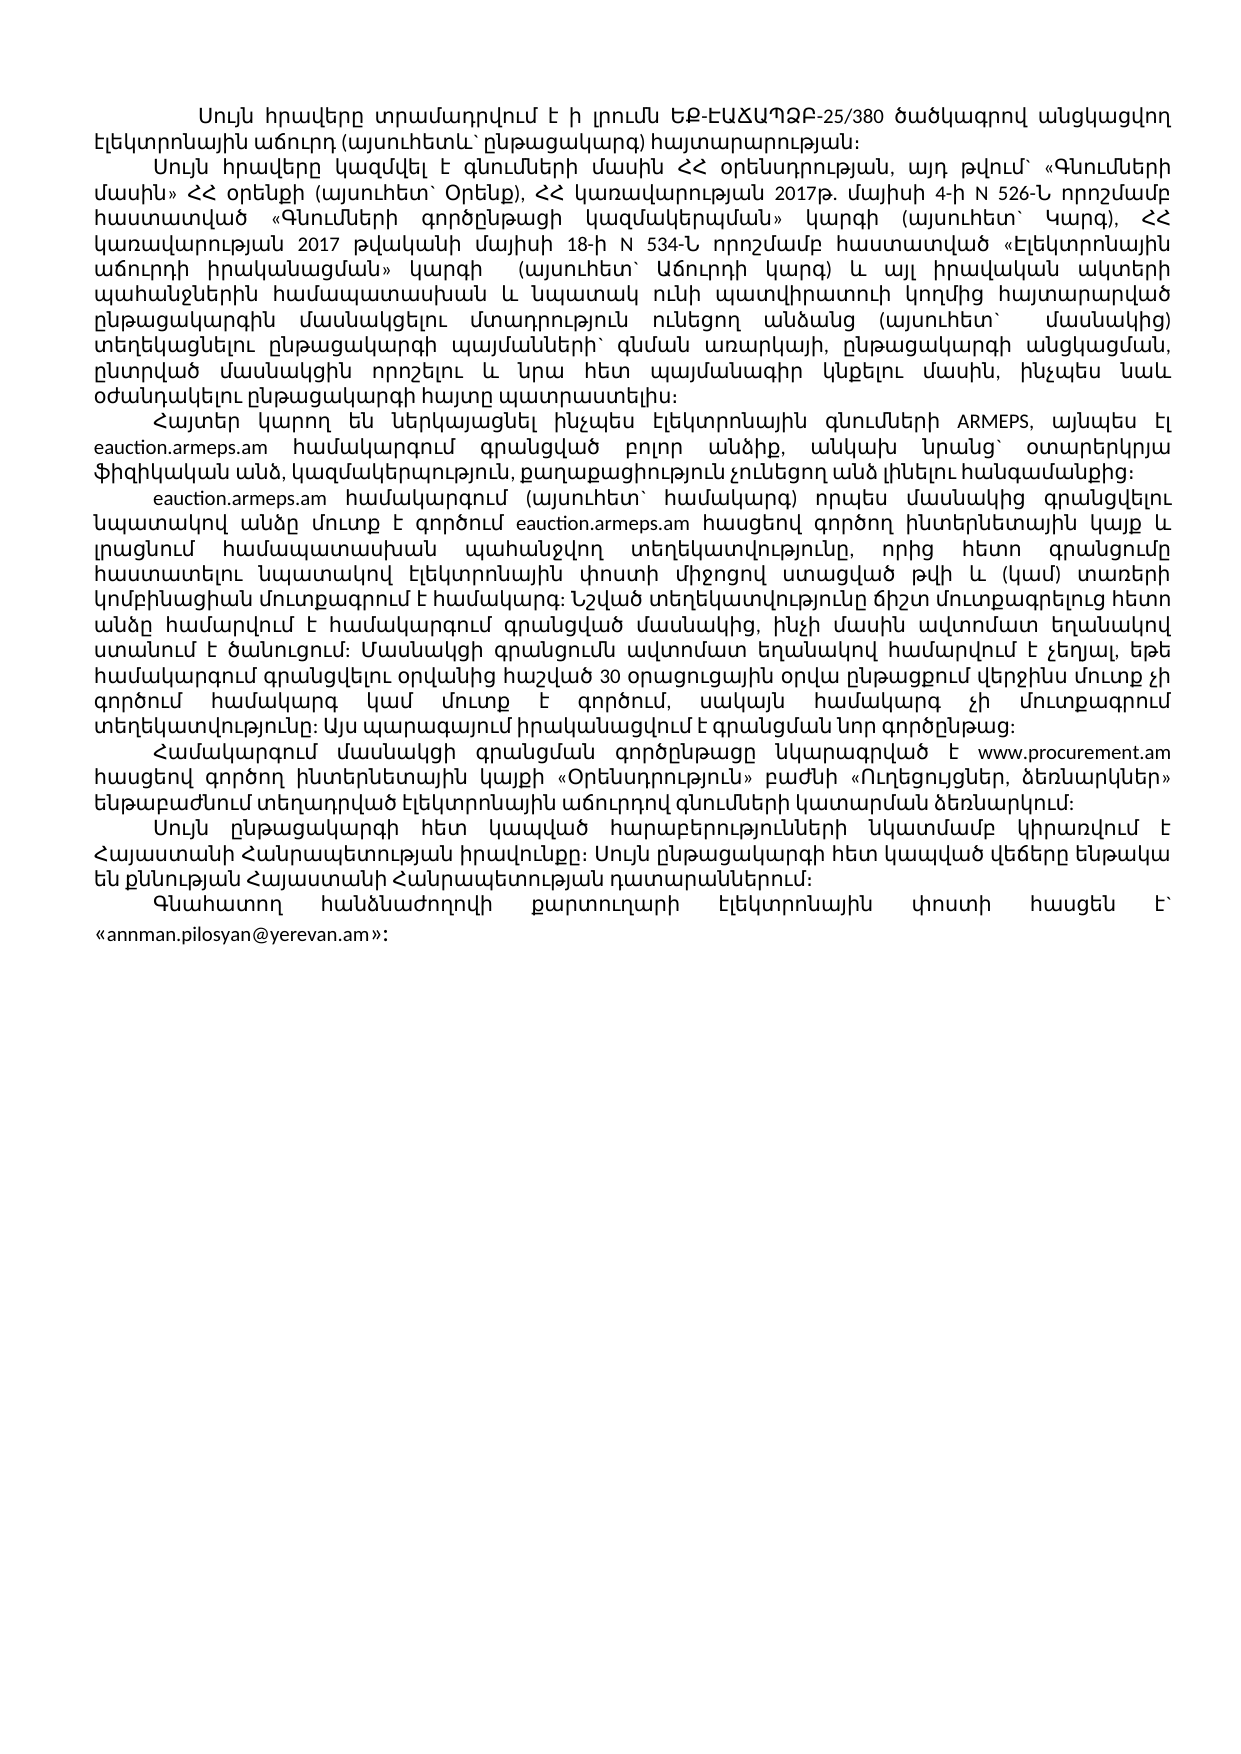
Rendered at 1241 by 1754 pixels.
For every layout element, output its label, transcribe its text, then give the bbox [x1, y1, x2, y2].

text Գնահատող հանձնաժողովի քարտուղարի էլեկտրոնային փոստի հասցեն է` «annman.pilosyan@yerevan.am»: [94, 892, 1171, 948]
text Սույն ընթացակարգի հետ կապված հարաբերությունների նկատմամբ կիրառվում է Հայաստանի Հանրապետության իրավունքը։ Սույն ընթացակարգի հետ կապված վեճերը ենթակա են քննության Հայաստանի Հանրապետության դատարաններում։ [94, 815, 1171, 892]
text Համակարգում մասնակցի գրանցման գործընթացը նկարագրված է www.procurement.am հասցեով գործող ինտերնետային կայքի «Օրենսդրություն» բաժնի «Ուղեցույցներ, ձեռնարկներ» ենթաբաժնում տեղադրված էլեկտրոնային աճուրդով գնումների կատարման ձեռնարկում: [94, 739, 1171, 815]
text Հայտեր կարող են ներկայացնել ինչպես էլեկտրոնային գնումների ARMEPS, այնպես էլ eauction.armeps.am համակարգում գրանցված բոլոր անձիք, անկախ նրանց` օտարերկրյա ֆիզիկական անձ, կազմակերպություն, քաղաքացիություն չունեցող անձ լինելու հանգամանքից։ [94, 409, 1171, 485]
text eauction.armeps.am համակարգում (այսուհետ` համակարգ) որպես մասնակից գրանցվելու նպատակով անձը մուտք է գործում eauction.armeps.am հասցեով գործող ինտերնետային կայք և լրացնում համապատասխան պահանջվող տեղեկատվությունը, որից հետո գրանցումը հաստատելու նպատակով էլեկտրոնային փոստի միջոցով ստացված թվի և (կամ) տառերի կոմբինացիան մուտքագրում է համակարգ: Նշված տեղեկատվությունը ճիշտ մուտքագրելուց հետո անձը համարվում է համակարգում գրանցված մասնակից, ինչի մասին ավտոմատ եղանակով ստանում է ծանուցում: Մասնակցի գրանցումն ավտոմատ եղանակով համարվում է չեղյալ, եթե համակարգում գրանցվելու օրվանից հաշված 30 օրացուցային օրվա ընթացքում վերջինս մուտք չի գործում համակարգ կամ մուտք է գործում, սակայն համակարգ չի մուտքագրում տեղեկատվությունը: Այս պարագայում իրականացվում է գրանցման նոր գործընթաց: [94, 485, 1171, 739]
text Սույն հրավերը կազմվել է գնումների մասին ՀՀ օրենսդրության, այդ թվում` «Գնումների մասին» ՀՀ օրենքի (այսուհետ` Օրենք), ՀՀ կառավարության 2017թ. մայիսի 4-ի N 526-Ն որոշմամբ հաստատված «Գնումների գործընթացի կազմակերպման» կարգի (այսուհետ` Կարգ), ՀՀ կառավարության 2017 թվականի մայիսի 18-ի N 534-Ն որոշմամբ հաստատված «Էլեկտրոնային աճուրդի իրականացման» կարգի (այսուհետ` Աճուրդի կարգ) և այլ իրավական ակտերի պահանջներին համապատասխան և նպատակ ունի պատվիրատուի կողմից հայտարարված ընթացակարգին մասնակցելու մտադրություն ունեցող անձանց (այսուհետ` մասնակից) տեղեկացնելու ընթացակարգի պայմանների` գնման առարկայի, ընթացակարգի անցկացման, ընտրված մասնակցին որոշելու և նրա հետ պայմանագիր կնքելու մասին, ինչպես նաև օժանդակելու ընթացակարգի հայտը պատրաստելիս։ [94, 154, 1171, 409]
text Սույն հրավերը տրամադրվում է ի լրումն ԵՔ-ԷԱՃԱՊՁԲ-25/380 ծածկագրով անցկացվող էլեկտրոնային աճուրդ (այսուհետև` ընթացակարգ) հայտարարության։ [94, 104, 1171, 154]
